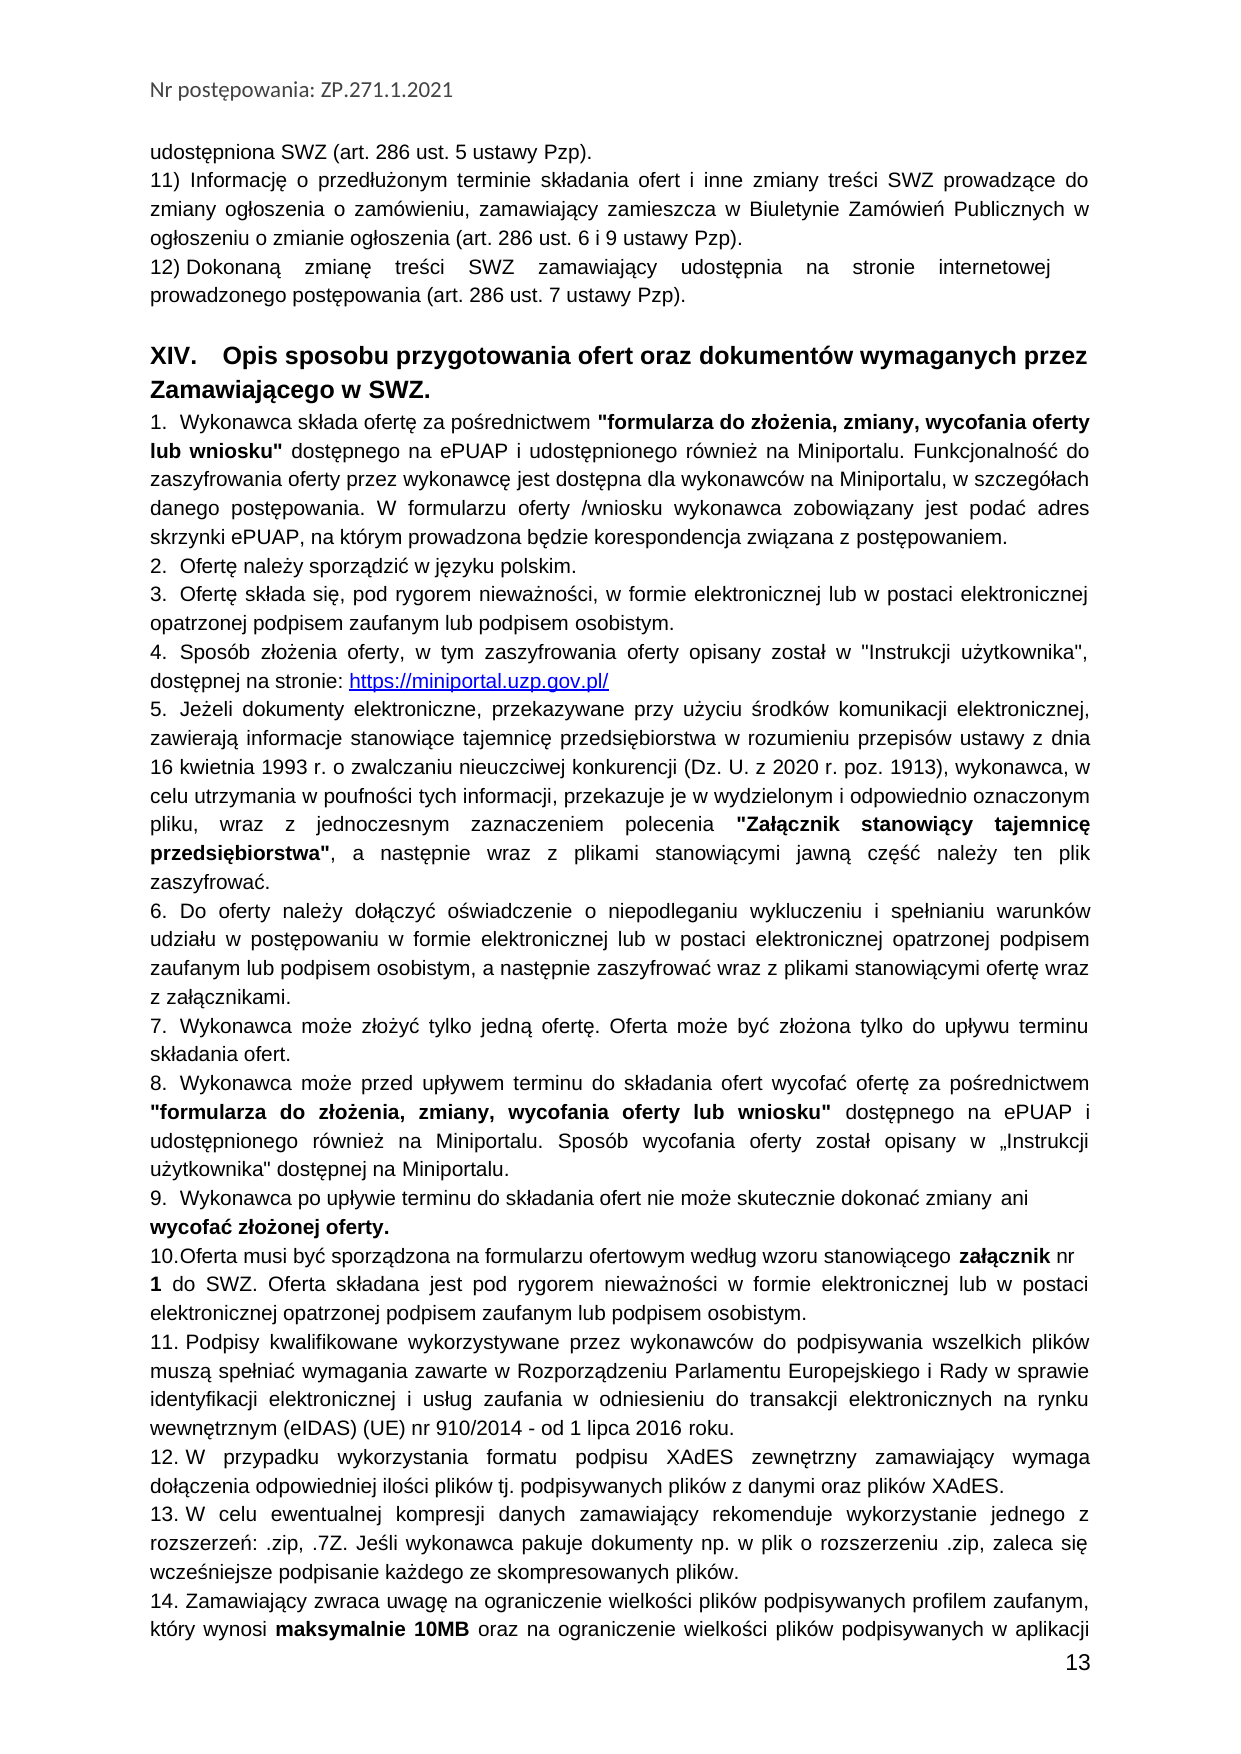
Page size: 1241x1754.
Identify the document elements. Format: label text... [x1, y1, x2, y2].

list W celu ewentualnej kompresji danych zamawiający rekomenduje wykorzystanie jednego z rozszerzeń: .zip, .7Z. Jeśli wykonawca pakuje dokumenty np. w plik o rozszerzeniu .zip, zaleca się wcześniejsze podpisanie każdego ze skompresowanych plików. [150, 1502, 1090, 1584]
list W przypadku wykorzystania formatu podpisu XAdES zewnętrzny zamawiający wymaga dołączenia odpowiedniej ilości plików tj. podpisywanych plików z danymi oraz plików XAdES. [150, 1445, 1090, 1497]
list Dokonaną zmianę treści SWZ zamawiający udostępnia na stronie internetowej prowadzonego postępowania (art. 286 ust. 7 ustawy Pzp). [150, 254, 1051, 307]
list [150, 1588, 1090, 1641]
list Sposób złożenia oferty, w tym zaszyfrowania oferty opisany został w "Instrukcji użytkownika", dostępnej na stronie: https://miniportal.uzp.gov.pl/ [150, 640, 1089, 692]
list Oferta musi być sporządzona na formularzu ofertowym według wzoru stanowiącego załącznik nr [150, 1243, 1103, 1267]
list Podpisy kwalifikowane wykorzystywane przez wykonawców do podpisywania wszelkich plików muszą spełniać wymagania zawarte w Rozporządzeniu Parlamentu Europejskiego i Rady w sprawie identyfikacji elektronicznej i usług zaufania w odniesieniu do transakcji elektronicznych na rynku wewnętrznym (eIDAS) (UE) nr 910/2014 - od 1 lipca 2016 roku. [150, 1330, 1090, 1440]
list Informację o przedłużonym terminie składania ofert i inne zmiany treści SWZ prowadzące do zmiany ogłoszenia o zamówieniu, zamawiający zamieszcza w Biuletynie Zamówień Publicznych w ogłoszeniu o zmianie ogłoszenia (art. 286 ust. 6 i 9 ustawy Pzp). [150, 168, 1090, 250]
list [150, 139, 1090, 163]
list Jeżeli dokumenty elektroniczne, przekazywane przy użyciu środków komunikacji elektronicznej, zawierają informacje stanowiące tajemnicę przedsiębiorstwa w rozumieniu przepisów ustawy z dnia 16 kwietnia 1993 r. o zwalczaniu nieuczciwej konkurencji (Dz. U. z 2020 r. poz. 1913), wykonawca, w celu utrzymania w poufności tych informacji, przekazuje je w wydzielonym i odpowiednio oznaczonym pliku, wraz z jednoczesnym zaznaczeniem polecenia "Załącznik stanowiący tajemnicę przedsiębiorstwa", a następnie wraz z plikami stanowiącymi jawną część należy ten plik zaszyfrować. [150, 697, 1091, 894]
list Ofertę składa się, pod rygorem nieważności, w formie elektronicznej lub w postaci elektronicznej opatrzonej podpisem zaufanym lub podpisem osobistym. [150, 582, 1089, 635]
list Wykonawca może przed upływem terminu do składania ofert wycofać ofertę za pośrednictwem "formularza do złożenia, zmiany, wycofania oferty lub wniosku" dostępnego na ePUAP i udostępnionego również na Miniportalu. Sposób wycofania oferty został opisany w „Instrukcji użytkownika" dostępnej na Miniportalu. [150, 1071, 1090, 1181]
text 1 do SWZ. Oferta składana jest pod rygorem nieważności w formie elektronicznej lub w postaci elektronicznej opatrzonej podpisem zaufanym lub podpisem osobistym. [150, 1272, 1090, 1325]
list Wykonawca może złożyć tylko jedną ofertę. Oferta może być złożona tylko do upływu terminu składania ofert. [150, 1013, 1089, 1066]
subtitle wycofać złożonej oferty. [150, 1215, 1103, 1239]
list Wykonawca składa ofertę za pośrednictwem "formularza do złożenia, zmiany, wycofania oferty lub wniosku" dostępnego na ePUAP i udostępnionego również na Miniportalu. Funkcjonalność do zaszyfrowania oferty przez wykonawcę jest dostępna dla wykonawców na Miniportalu, w szczegółach danego postępowania. W formularzu oferty /wniosku wykonawca zobowiązany jest podać adres skrzynki ePUAP, na którym prowadzona będzie korespondencja związana z postępowaniem. [150, 410, 1091, 549]
list Do oferty należy dołączyć oświadczenie o niepodleganiu wykluczeniu i spełnianiu warunków udziału w postępowaniu w formie elektronicznej lub w postaci elektronicznej opatrzonej podpisem zaufanym lub podpisem osobistym, a następnie zaszyfrować wraz z plikami stanowiącymi ofertę wraz z załącznikami. [150, 898, 1091, 1009]
subtitle Opis sposobu przygotowania ofert oraz dokumentów wymaganych przez Zamawiającego w SWZ. [150, 341, 1095, 404]
list Ofertę należy sporządzić w języku polskim. [150, 553, 1103, 577]
list Wykonawca po upływie terminu do składania ofert nie może skutecznie dokonać zmiany ani [150, 1186, 1103, 1210]
